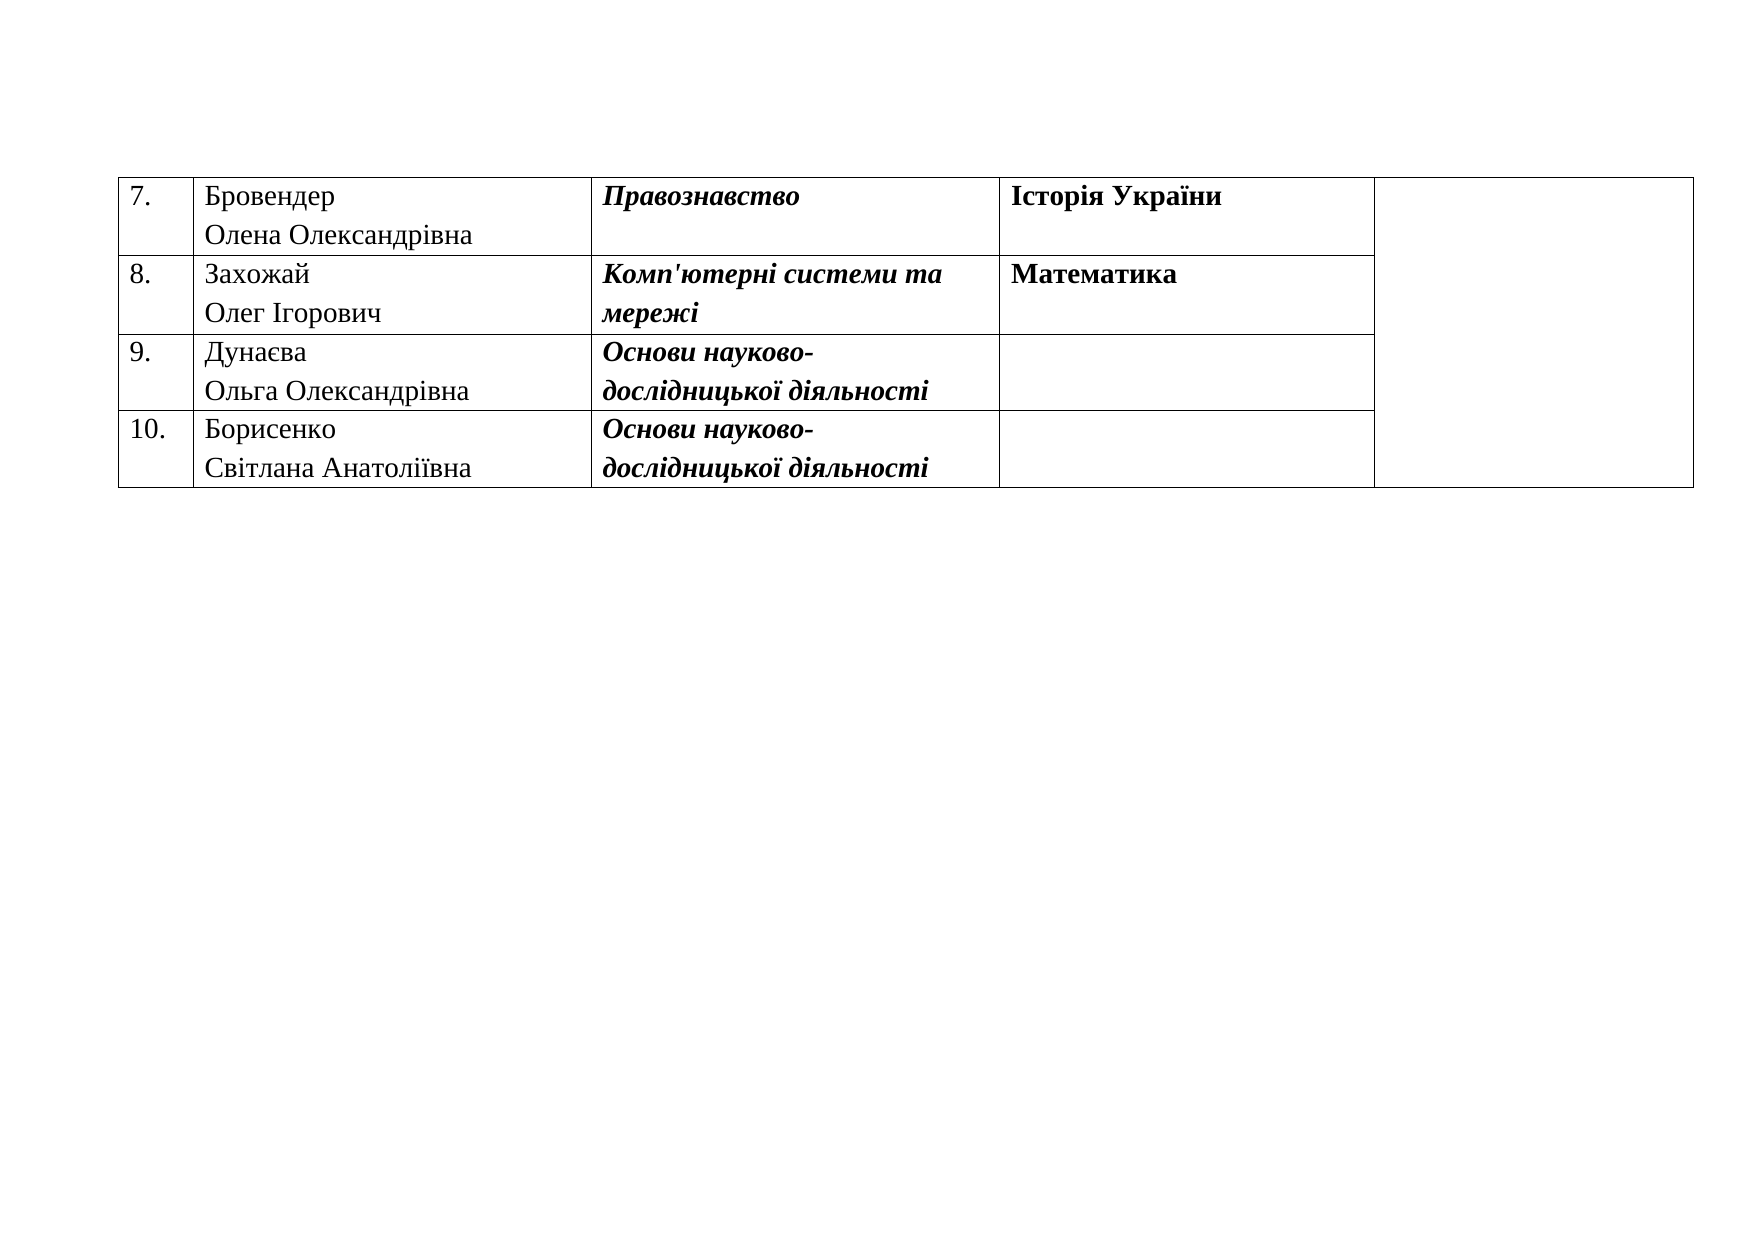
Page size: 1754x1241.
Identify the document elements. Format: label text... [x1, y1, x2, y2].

table_cell Основи науково-дослідницької діяльності [592, 411, 999, 487]
table_cell [119, 335, 193, 410]
table_cell [1000, 411, 1374, 487]
table_cell [119, 256, 193, 333]
table_cell [1000, 335, 1374, 410]
table_cell Історія України [1000, 178, 1374, 255]
table_cell Правознавство [592, 178, 999, 255]
table_cell Математика [1000, 256, 1374, 333]
table_cell [119, 411, 193, 487]
table_cell Комп'ютерні системи та мережі [592, 256, 999, 333]
table_cell Основи науково-дослідницької діяльності [592, 335, 999, 410]
table_cell Борисенко Світлана Анатоліївна [194, 411, 591, 487]
table_cell Бровендер Олена Олександрівна [194, 178, 591, 255]
table_cell [119, 178, 193, 255]
table_cell Захожай Олег Ігорович [194, 256, 591, 333]
table_cell Дунаєва Ольга Олександрівна [194, 335, 591, 410]
